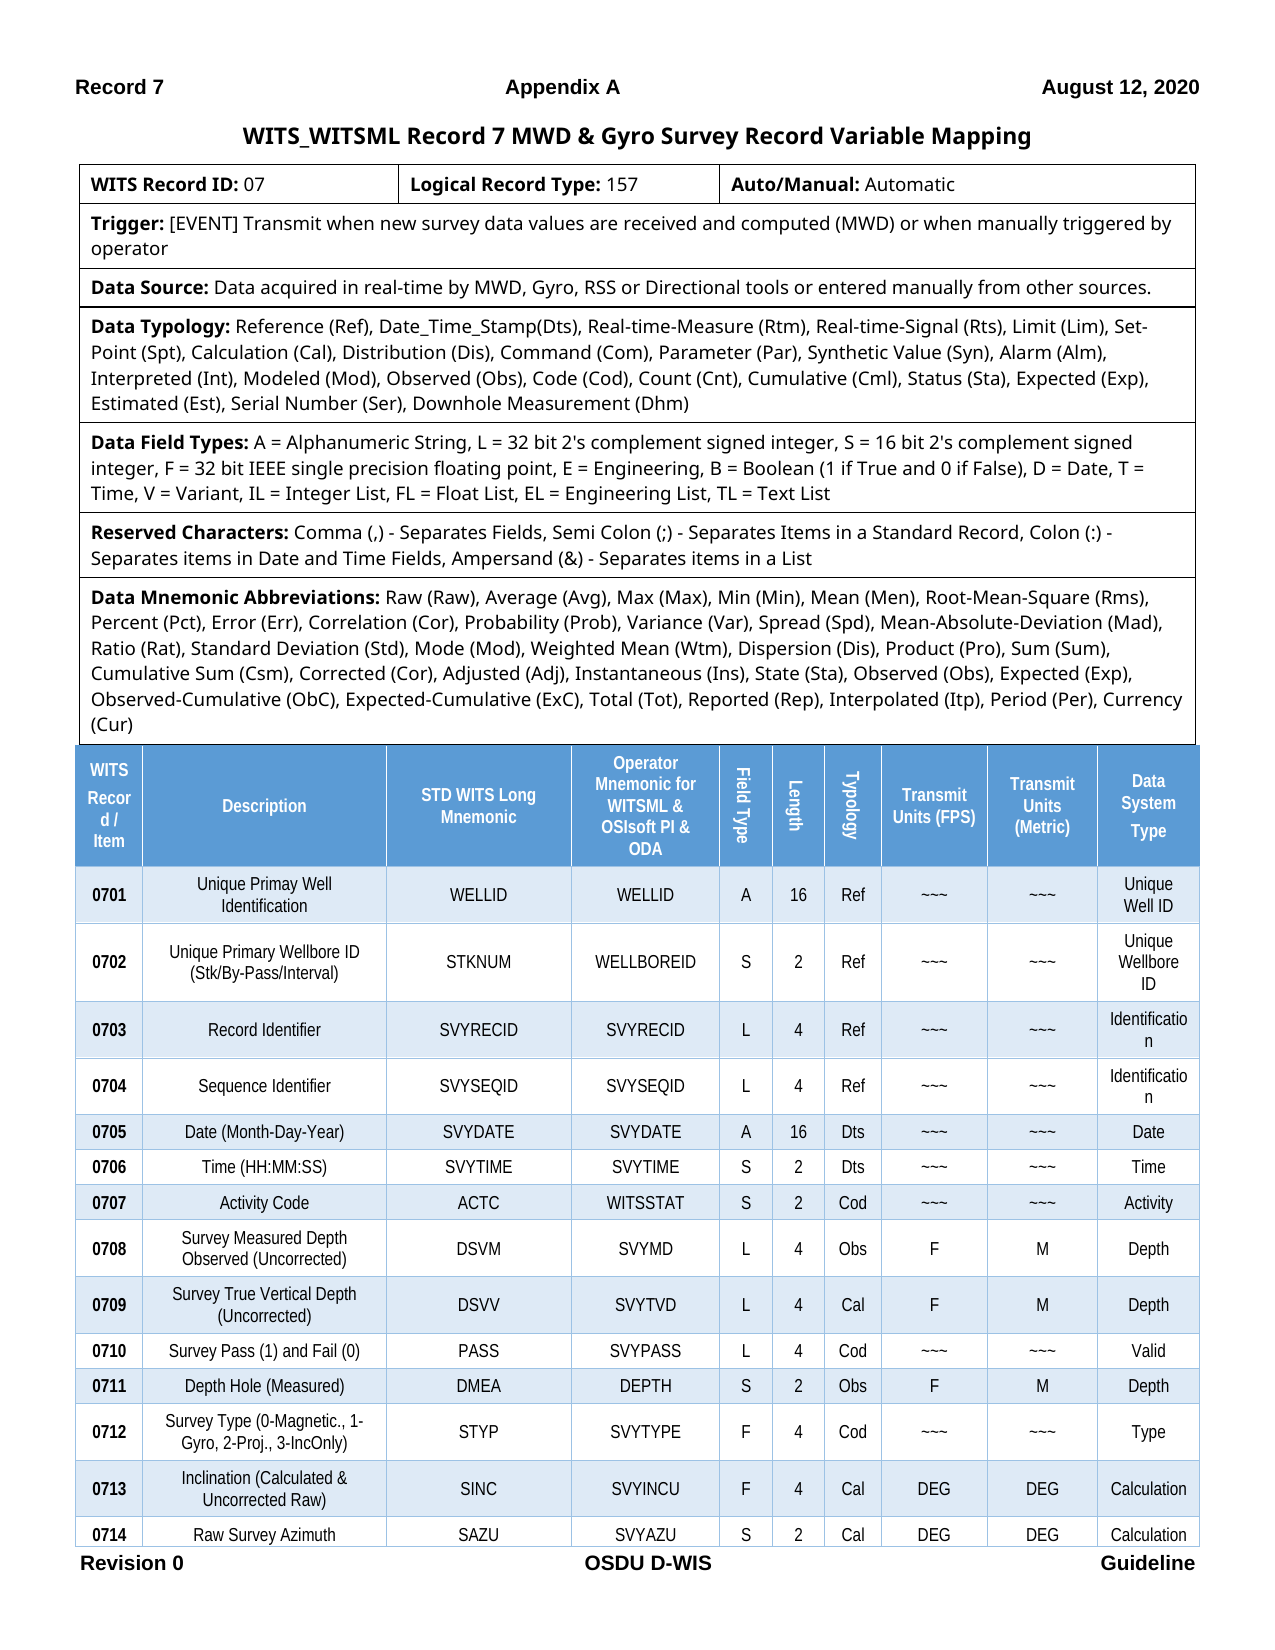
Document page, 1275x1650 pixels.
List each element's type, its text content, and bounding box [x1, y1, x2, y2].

table_cell 0706 [76, 1150, 142, 1184]
table_cell ~~~ [882, 1404, 987, 1459]
table_cell 0712 [76, 1404, 142, 1459]
table_header WITS Record ID: 07 [80, 165, 398, 203]
table_cell Survey Measured Depth Observed (Uncorrected) [143, 1220, 386, 1276]
table_cell Date [1098, 1115, 1199, 1149]
table_cell Time [1098, 1150, 1199, 1184]
table_cell M [988, 1220, 1097, 1276]
table_cell Ref [825, 1002, 881, 1057]
table_cell SINC [387, 1461, 571, 1516]
table_cell SVYDATE [387, 1115, 571, 1149]
table_cell ~~~ [988, 924, 1097, 1001]
table_cell 16 [773, 1115, 824, 1149]
table_cell 4 [773, 1277, 824, 1333]
table_cell M [988, 1369, 1097, 1403]
table_cell Activity Code [143, 1185, 386, 1219]
table_cell ~~~ [988, 1115, 1097, 1149]
table_cell 4 [773, 1461, 824, 1516]
table_cell 0708 [76, 1220, 142, 1276]
table_cell S [720, 924, 772, 1001]
table_cell Data Typology: Reference (Ref), Date_Time_Stamp(Dts), Real-time-Measure (Rtm), Real-time-Signal (Rts), Limit (Lim), Set-Point (Spt), Calculation (Cal), Distribution (Dis), Command (Com), Parameter (Par), Synthetic Value (Syn), Alarm (Alm), Interpreted (Int), Modeled (Mod), Observed (Obs), Code (Cod), Count (Cnt), Cumulative (Cml), Status (Sta), Expected (Exp), Estimated (Est), Serial Number (Ser), Downhole Measurement (Dhm) [80, 308, 1195, 422]
table_cell F [720, 1404, 772, 1459]
table_cell ~~~ [882, 867, 987, 922]
table_cell Ref [825, 924, 881, 1001]
table_cell 0703 [76, 1002, 142, 1057]
table_cell SVYTIME [387, 1150, 571, 1184]
table_cell Data Source: Data acquired in real-time by MWD, Gyro, RSS or Directional tools or entered manually from other sources. [80, 269, 1195, 306]
table_cell F [720, 1461, 772, 1516]
table_cell S [720, 1185, 772, 1219]
table_cell DSVV [387, 1277, 571, 1333]
table_cell 16 [773, 867, 824, 922]
table_cell F [882, 1369, 987, 1403]
table_cell Identification [1098, 1002, 1199, 1057]
table_cell DEG [988, 1517, 1097, 1546]
table_cell Depth [1098, 1220, 1199, 1276]
table_cell L [720, 1334, 772, 1368]
table_cell SVYTIME [572, 1150, 719, 1184]
table_cell 0710 [76, 1334, 142, 1368]
table_cell WELLBOREID [572, 924, 719, 1001]
table_cell Cod [825, 1404, 881, 1459]
table_cell Data Mnemonic Abbreviations: Raw (Raw), Average (Avg), Max (Max), Min (Min), Mean (Men), Root-Mean-Square (Rms), Percent (Pct), Error (Err), Correlation (Cor), Probability (Prob), Variance (Var), Spread (Spd), Mean-Absolute-Deviation (Mad), Ratio (Rat), Standard Deviation (Std), Mode (Mod), Weighted Mean (Wtm), Dispersion (Dis), Product (Pro), Sum (Sum), Cumulative Sum (Csm), Corrected (Cor), Adjusted (Adj), Instantaneous (Ins), State (Sta), Observed (Obs), Expected (Exp), Observed-Cumulative (ObC), Expected-Cumulative (ExC), Total (Tot), Reported (Rep), Interpolated (Itp), Period (Per), Currency (Cur) [80, 578, 1195, 743]
table_cell SVYTYPE [572, 1404, 719, 1459]
table_header Transmit Units (Metric) [988, 746, 1097, 866]
table_cell ~~~ [882, 1059, 987, 1114]
table_cell 0707 [76, 1185, 142, 1219]
table_cell ~~~ [988, 1404, 1097, 1459]
table_cell DEPTH [572, 1369, 719, 1403]
table_cell Cal [825, 1461, 881, 1516]
table_cell ~~~ [988, 1185, 1097, 1219]
table_cell 0702 [76, 924, 142, 1001]
table_cell 2 [773, 1369, 824, 1403]
table_header Field Type [720, 746, 772, 866]
table_cell PASS [387, 1334, 571, 1368]
table_header STD WITS Long Mnemonic [387, 746, 571, 866]
table_cell S [720, 1150, 772, 1184]
table_cell ~~~ [988, 1150, 1097, 1184]
table_header Operator Mnemonic for WITSML & OSIsoft PI & ODA [572, 746, 719, 866]
table_cell Ref [825, 867, 881, 922]
table_cell Time (HH:MM:SS) [143, 1150, 386, 1184]
table_cell DSVM [387, 1220, 571, 1276]
table_cell L [720, 1277, 772, 1333]
table_cell DEG [988, 1461, 1097, 1516]
table_cell 0705 [76, 1115, 142, 1149]
table_cell Unique Wellbore ID [1098, 924, 1199, 1001]
table_cell SVYINCU [572, 1461, 719, 1516]
table_cell 4 [773, 1334, 824, 1368]
table_cell 2 [773, 924, 824, 1001]
table_header WITS Record / Item [76, 746, 142, 866]
table_cell ~~~ [882, 1002, 987, 1057]
table_cell Survey Pass (1) and Fail (0) [143, 1334, 386, 1368]
table_cell 0711 [76, 1369, 142, 1403]
table_cell 0701 [76, 867, 142, 922]
table_header Typology [825, 746, 881, 866]
table_cell Calculation [1098, 1517, 1199, 1546]
table_cell A [720, 867, 772, 922]
subtitle WITS_WITSML Record 7 MWD & Gyro Survey Record Variable Mapping [75, 120, 1200, 151]
table_cell L [720, 1059, 772, 1114]
table_cell L [720, 1220, 772, 1276]
table_cell F [882, 1277, 987, 1333]
table_cell Depth [1098, 1369, 1199, 1403]
table_cell Date (Month-Day-Year) [143, 1115, 386, 1149]
table_header Data System Type [1098, 746, 1199, 866]
table_cell 2 [773, 1150, 824, 1184]
table_cell 0704 [76, 1059, 142, 1114]
table_cell Survey True Vertical Depth (Uncorrected) [143, 1277, 386, 1333]
table_cell WITSSTAT [572, 1185, 719, 1219]
table_cell 4 [773, 1002, 824, 1057]
table_cell ~~~ [882, 1150, 987, 1184]
table_cell Ref [825, 1059, 881, 1114]
table_header Auto/Manual: Automatic [720, 165, 1195, 203]
table_header Description [143, 746, 386, 866]
table_cell STKNUM [387, 924, 571, 1001]
table_cell Unique Well ID [1098, 867, 1199, 922]
table_cell ~~~ [882, 1115, 987, 1149]
table_cell Dts [825, 1150, 881, 1184]
table_cell STYP [387, 1404, 571, 1459]
table_cell 4 [773, 1059, 824, 1114]
table_header Transmit Units (FPS) [882, 746, 987, 866]
table_cell ~~~ [882, 924, 987, 1001]
table_cell Reserved Characters: Comma (,) - Separates Fields, Semi Colon (;) - Separates Items in a Standard Record, Colon (:) - Separates items in Date and Time Fields, Ampersand (&) - Separates items in a List [80, 513, 1195, 577]
table_cell SVYDATE [572, 1115, 719, 1149]
table_cell Unique Primary Wellbore ID (Stk/By-Pass/Interval) [143, 924, 386, 1001]
table_cell 0709 [76, 1277, 142, 1333]
table_cell F [882, 1220, 987, 1276]
table_cell Unique Primay Well Identification [143, 867, 386, 922]
table_cell Obs [825, 1369, 881, 1403]
table_cell Survey Type (0-Magnetic., 1-Gyro, 2-Proj., 3-IncOnly) [143, 1404, 386, 1459]
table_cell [143, 1517, 386, 1546]
table_cell ~~~ [988, 867, 1097, 922]
table_cell ~~~ [988, 1334, 1097, 1368]
table_cell 2 [773, 1185, 824, 1219]
table_cell Obs [825, 1220, 881, 1276]
table_cell S [720, 1369, 772, 1403]
table_cell SAZU [387, 1517, 571, 1546]
table_cell Cal [825, 1517, 881, 1546]
table_cell Depth Hole (Measured) [143, 1369, 386, 1403]
table_cell Depth [1098, 1277, 1199, 1333]
table_cell 0714 [76, 1517, 142, 1546]
table_cell Valid [1098, 1334, 1199, 1368]
table_cell ~~~ [882, 1185, 987, 1219]
table_cell Cod [825, 1185, 881, 1219]
table_cell 2 [773, 1517, 824, 1546]
table_cell ~~~ [882, 1334, 987, 1368]
table_cell ~~~ [988, 1059, 1097, 1114]
table_cell SVYAZU [572, 1517, 719, 1546]
table_cell Sequence Identifier [143, 1059, 386, 1114]
table_cell 0713 [76, 1461, 142, 1516]
table_cell SVYMD [572, 1220, 719, 1276]
table_cell S [720, 1517, 772, 1546]
table_cell 4 [773, 1404, 824, 1459]
table_cell Data Field Types: A = Alphanumeric String, L = 32 bit 2's complement signed integer, S = 16 bit 2's complement signed integer, F = 32 bit IEEE single precision floating point, E = Engineering, B = Boolean (1 if True and 0 if False), D = Date, T = Time, V = Variant, IL = Integer List, FL = Float List, EL = Engineering List, TL = Text List [80, 423, 1195, 512]
table_header Length [773, 746, 824, 866]
table_header Logical Record Type: 157 [399, 165, 719, 203]
table_cell Calculation [1098, 1461, 1199, 1516]
table_cell ~~~ [988, 1002, 1097, 1057]
table_cell WELLID [387, 867, 571, 922]
table_cell Activity [1098, 1185, 1199, 1219]
table_cell Trigger: [EVENT] Transmit when new survey data values are received and computed (MWD) or when manually triggered by operator [80, 204, 1195, 267]
table_cell DMEA [387, 1369, 571, 1403]
table_cell 4 [773, 1220, 824, 1276]
table_cell A [720, 1115, 772, 1149]
table_cell Record Identifier [143, 1002, 386, 1057]
table_cell Dts [825, 1115, 881, 1149]
table_cell DEG [882, 1461, 987, 1516]
table_cell Identification [1098, 1059, 1199, 1114]
table_cell DEG [882, 1517, 987, 1546]
table_cell SVYRECID [572, 1002, 719, 1057]
table_cell SVYTVD [572, 1277, 719, 1333]
table_cell L [720, 1002, 772, 1057]
table_cell SVYRECID [387, 1002, 571, 1057]
table_cell Cod [825, 1334, 881, 1368]
table_cell WELLID [572, 867, 719, 922]
table_cell M [988, 1277, 1097, 1333]
table_cell Cal [825, 1277, 881, 1333]
table_cell SVYSEQID [387, 1059, 571, 1114]
table_cell Type [1098, 1404, 1199, 1459]
table_cell SVYPASS [572, 1334, 719, 1368]
table_cell SVYSEQID [572, 1059, 719, 1114]
table_cell ACTC [387, 1185, 571, 1219]
table_cell Inclination (Calculated & Uncorrected Raw) [143, 1461, 386, 1516]
